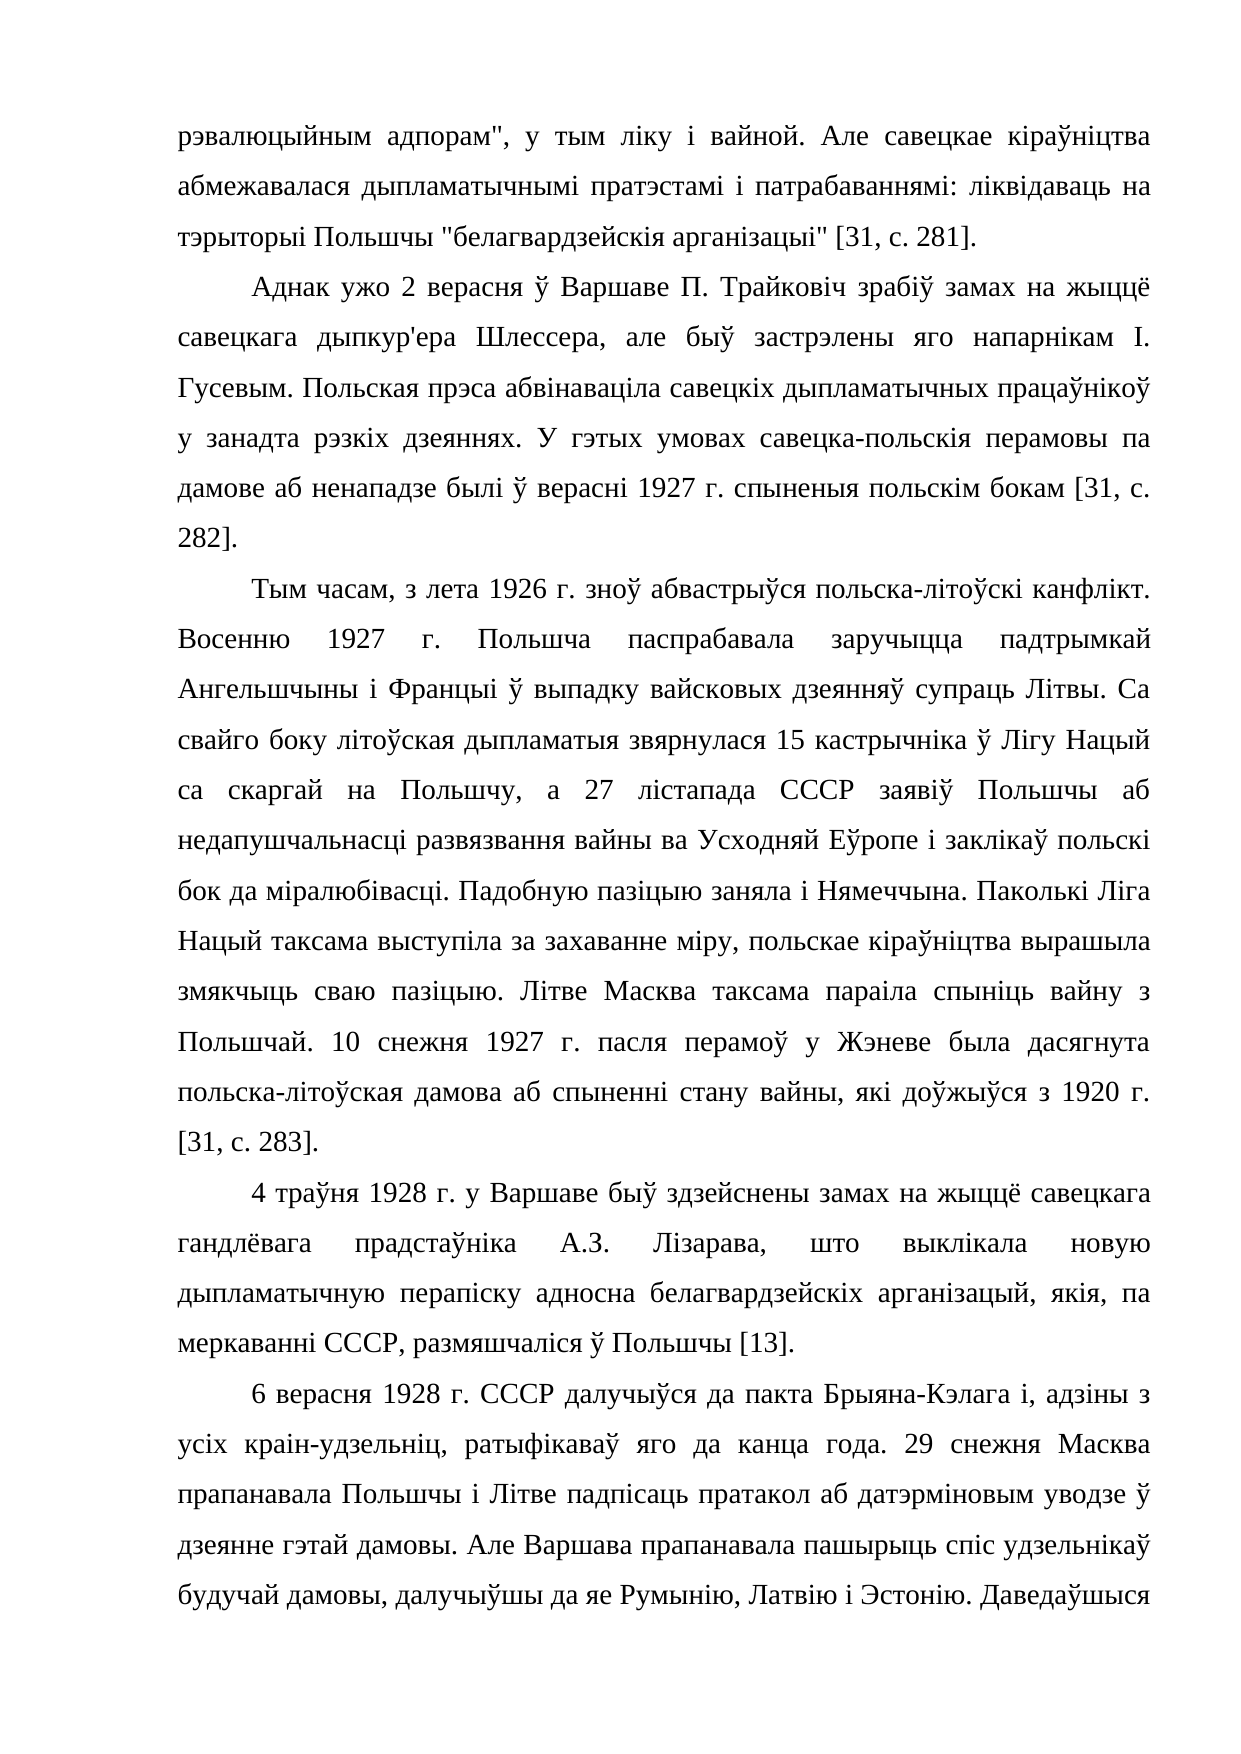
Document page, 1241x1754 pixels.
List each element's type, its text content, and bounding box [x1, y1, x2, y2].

text 4 траўня 1928 г. у Варшаве быў здзейснены замах на жыццё савецкага гандлёвага прадстаўніка А.З. Лізарава, што выклікала новую дыпламатычную перапіску адносна белагвардзейскіх арганізацый, якія, па меркаванні СССР, размяшчаліся ў Польшчы [13]. [177, 1175, 1152, 1359]
text Тым часам, з лета 1926 г. зноў абвастрыўся польска-літоўскі канфлікт. Восенню 1927 г. Польшча паспрабавала заручыцца падтрымкай Ангельшчыны і Францыі ў выпадку вайсковых дзеянняў супраць Літвы. Са свайго боку літоўская дыпламатыя звярнулася 15 кастрычніка ў Лігу Нацый са скаргай на Польшчу, а 27 лістапада СССР заявіў Польшчы аб недапушчальнасці развязвання вайны ва Усходняй Еўропе і заклікаў польскі бок да міралюбівасці. Падобную пазіцыю заняла і Нямеччына. Паколькі Ліга Нацый таксама выступіла за захаванне міру, польскае кіраўніцтва вырашыла змякчыць сваю пазіцыю. Літве Масква таксама параіла спыніць вайну з Польшчай. 10 снежня 1927 г. пасля перамоў у Жэневе была дасягнута польска-літоўская дамова аб спыненні стану вайны, які доўжыўся з 1920 г. [31, с. 283]. [177, 571, 1152, 1158]
text Аднак ужо 2 верасня ў Варшаве П. Трайковіч зрабіў замах на жыццё савецкага дыпкур'ера Шлессера, але быў застрэлены яго напарнікам І. Гусевым. Польская прэса абвінаваціла савецкіх дыпламатычных працаўнікоў у занадта рэзкіх дзеяннях. У гэтых умовах савецка-польскія перамовы па дамове аб ненападзе былі ў верасні 1927 г. спыненыя польскім бокам [31, с. 282]. [177, 269, 1152, 554]
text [177, 118, 1152, 252]
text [177, 1376, 1152, 1611]
